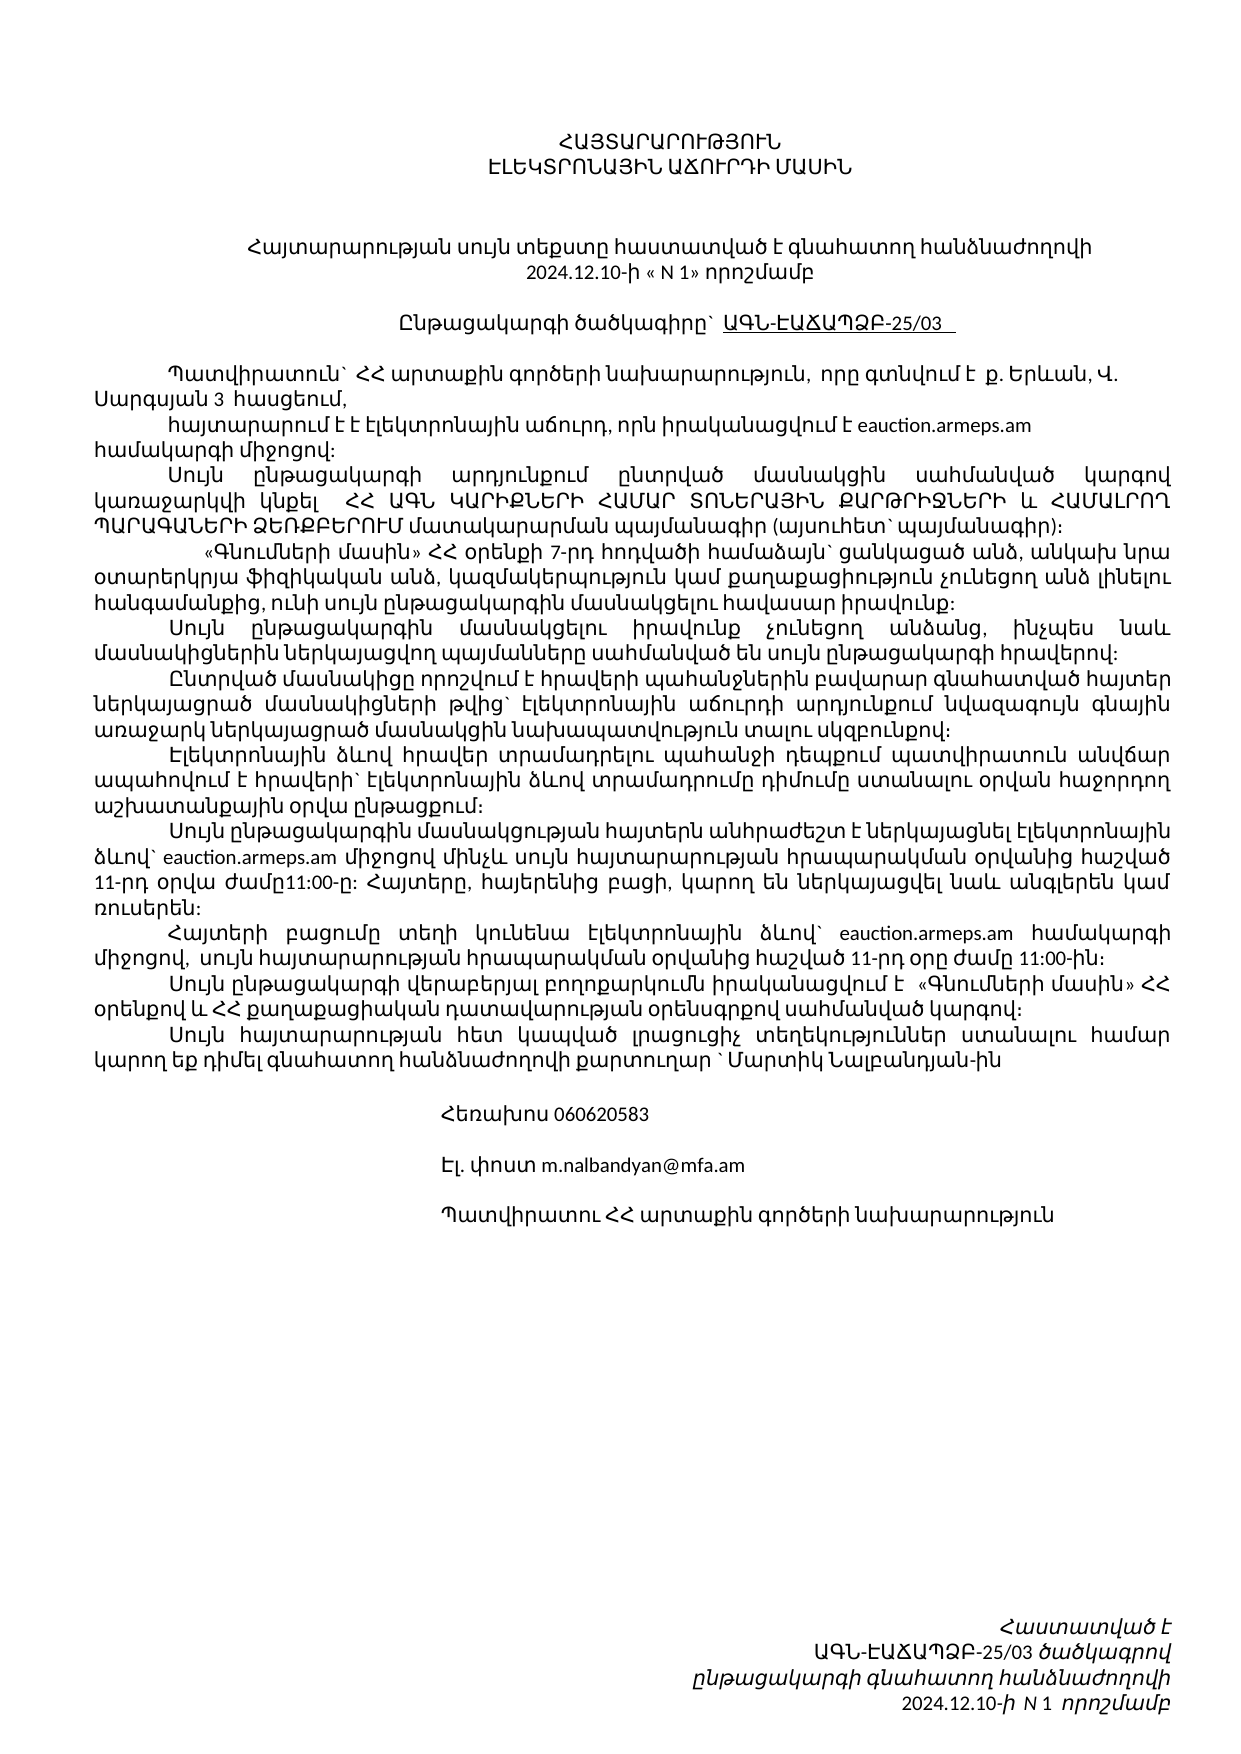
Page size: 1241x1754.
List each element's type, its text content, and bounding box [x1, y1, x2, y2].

text ընթացակարգի գնահատող հանձնաժողովի [94, 1665, 1171, 1690]
text ԱԳՆ-ԷԱՃԱՊՁԲ-25/03 ծածկագրով [94, 1639, 1171, 1665]
text Էլ. փոստ m.nalbandyan@mfa.am [94, 1152, 1171, 1177]
text Հեռախոս 060620583 [94, 1101, 1171, 1126]
text ԷԼԵԿՏՐՈՆԱՅԻՆ ԱՃՈՒՐԴԻ ՄԱՍԻՆ [94, 154, 1171, 180]
text Սույն հայտարարության հետ կապված լրացուցիչ տեղեկություններ ստանալու համար կարող եք դիմել գնահատող հանձնաժողովի քարտուղար ` Մարտիկ Նալբանդյան-ին [94, 1022, 1171, 1073]
text Սույն ընթացակարգի արդյունքում ընտրված մասնակցին սահմանված կարգով կառաջարկվի կնքել ՀՀ ԱԳՆ ԿԱՐԻՔՆԵՐԻ ՀԱՄԱՐ ՏՈՆԵՐԱՅԻՆ ՔԱՐԹՐԻՋՆԵՐԻ և ՀԱՄԱԼՐՈՂ ՊԱՐԱԳԱՆԵՐԻ ՁԵՌՔԲԵՐՈՒՄ մատակարարման պայմանագիր (այսուհետ` պայմանագիր)։ [94, 463, 1171, 539]
text Ընտրված մասնակիցը որոշվում է հրավերի պահանջներին բավարար գնահատված հայտեր ներկայացրած մասնակիցների թվից` էլեկտրոնային աճուրդի արդյունքում նվազագույն գնային առաջարկ ներկայացրած մասնակցին նախապատվություն տալու սկզբունքով։ [94, 666, 1171, 742]
text Պատվիրատուն` ՀՀ արտաքին գործերի նախարարություն, որը գտնվում է ք. Երևան, Վ. Սարգսյան 3 հասցեում, [94, 361, 1171, 412]
text Սույն ընթացակարգին մասնակցելու իրավունք չունեցող անձանց, ինչպես նաև մասնակիցներին ներկայացվող պայմանները սահմանված են սույն ընթացակարգի հրավերով: [94, 615, 1171, 666]
text Հայտերի բացումը տեղի կունենա էլեկտրոնային ձևով` eauction.armeps.am համակարգի միջոցով, սույն հայտարարության հրապարակման օրվանից հաշված 11-րդ օրը ժամը 11:00-ին։ [94, 920, 1171, 971]
text Սույն ընթացակարգին մասնակցության հայտերն անհրաժեշտ է ներկայացնել էլեկտրոնային ձևով` eauction.armeps.am միջոցով մինչև սույն հայտարարության հրապարակման օրվանից հաշված 11-րդ օրվա ժամը11:00-ը: Հայտերը, հայերենից բացի, կարող են ներկայացվել նաև անգլերեն կամ ռուսերեն: [94, 818, 1171, 920]
text Ընթացակարգի ծածկագիրը` ԱԳՆ-ԷԱՃԱՊՁԲ-25/03 [94, 310, 1171, 336]
text Էլեկտրոնային ձևով հրավեր տրամադրելու պահանջի դեպքում պատվիրատուն անվճար ապահովում է հրավերի` էլեկտրոնային ձևով տրամադրումը դիմումը ստանալու օրվան հաջորդող աշխատանքային օրվա ընթացքում։ [94, 742, 1171, 818]
text 2024.12.10 -ի « N 1» որոշմամբ [94, 259, 1171, 285]
text 2024.12.10 -ի N 1 որոշմամբ [94, 1690, 1171, 1716]
text Հայտարարության սույն տեքստը հաստատված է գնահատող հանձնաժողովի [94, 234, 1171, 259]
text Պատվիրատու ՀՀ արտաքին գործերի նախարարություն [94, 1203, 1171, 1228]
text Սույն ընթացակարգի վերաբերյալ բողոքարկումն իրականացվում է «Գնումների մասին» ՀՀ օրենքով և ՀՀ քաղաքացիական դատավարության օրենսգրքով սահմանված կարգով։ [94, 971, 1171, 1022]
text ՀԱՅՏԱՐԱՐՈՒԹՅՈՒՆ [94, 129, 1171, 154]
text Հաստատված է [94, 1614, 1171, 1639]
text հայտարարում է է էլեկտրոնային աճուրդ, որն իրականացվում է eauction.armeps.am համակարգի միջոցով: [94, 412, 1171, 463]
text «Գնումների մասին» ՀՀ օրենքի 7-րդ հոդվածի համաձայն` ցանկացած անձ, անկախ նրա օտարերկրյա ֆիզիկական անձ, կազմակերպություն կամ քաղաքացիություն չունեցող անձ լինելու հանգամանքից, ունի սույն ընթացակարգին մասնակցելու հավասար իրավունք: [94, 539, 1171, 615]
